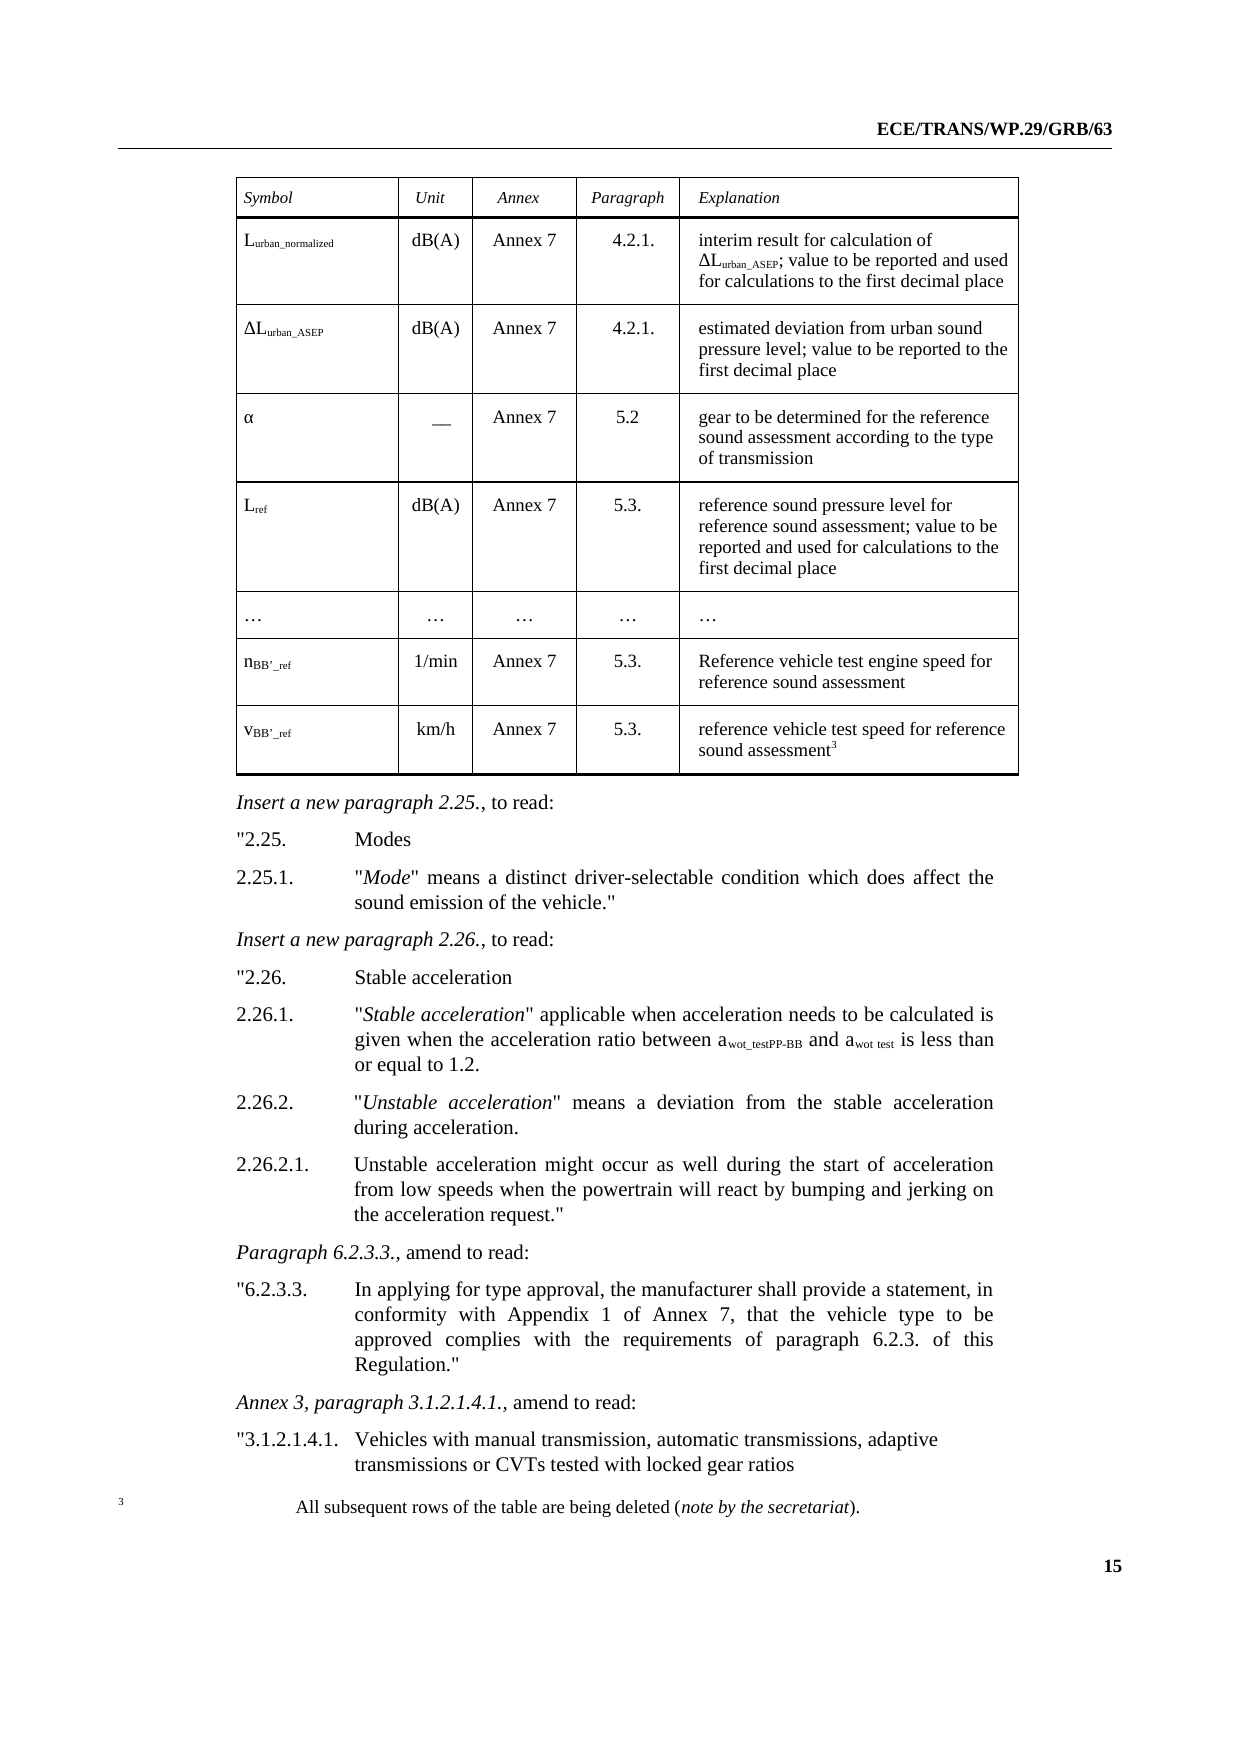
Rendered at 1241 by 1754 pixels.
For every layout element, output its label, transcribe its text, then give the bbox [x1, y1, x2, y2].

table_cell … [680, 592, 1018, 638]
table_cell 5.3. [577, 639, 679, 705]
table_cell 4.2.1. [577, 219, 679, 304]
text Insert a new paragraph 2.26., to read: [236, 926, 994, 951]
text 2.26.1. "Stable acceleration" applicable when acceleration needs to be calculated is given when the acceleration ratio between awot_testPP-BB and awot test is less than or equal to 1.2. [236, 1001, 994, 1076]
table_header Symbol [237, 178, 398, 216]
table_cell … [237, 592, 398, 638]
table_cell … [473, 592, 576, 638]
table_cell 1/min [399, 639, 472, 705]
text 2.26.2.1. Unstable acceleration might occur as well during the start of acceleration from low speeds when the powertrain will react by bumping and jerking on the acceleration request." [236, 1151, 994, 1226]
text "6.2.3.3. In applying for type approval, the manufacturer shall provide a statement, in conformity with Appendix 1 of Annex 7, that the vehicle type to be approved complies with the requirements of paragraph 6.2.3. of this Regulation." [236, 1276, 994, 1376]
table_cell Annex 7 [473, 706, 576, 773]
text "2.25. Modes [236, 826, 994, 851]
table_cell nBB’_ref [237, 639, 398, 705]
table_cell Lurban_normalized [237, 219, 398, 304]
table_cell vBB’_ref [237, 706, 398, 773]
table_cell … [577, 592, 679, 638]
text 2.25.1. "Mode" means a distinct driver-selectable condition which does affect the sound emission of the vehicle." [236, 864, 994, 914]
table_cell 5.3. [577, 483, 679, 591]
table_cell dB(A) [399, 219, 472, 304]
table_cell dB(A) [399, 305, 472, 393]
text Paragraph 6.2.3.3., amend to read: [236, 1239, 994, 1264]
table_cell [680, 219, 1018, 304]
table_header Explanation [680, 178, 1018, 216]
table_cell Annex 7 [473, 483, 576, 591]
table_cell Lref [237, 483, 398, 591]
table_header Paragraph [577, 178, 679, 216]
table_cell Annex 7 [473, 305, 576, 393]
table_cell estimated deviation from urban sound pressure level; value to be reported to the first decimal place [680, 305, 1018, 393]
table_cell gear to be determined for the reference sound assessment according to the type of transmission [680, 394, 1018, 481]
table_cell … [399, 592, 472, 638]
table_cell 4.2.1. [577, 305, 679, 393]
text "3.1.2.1.4.1. Vehicles with manual transmission, automatic transmissions, adaptive transmissions or CVTs tested with locked gear ratios [236, 1426, 994, 1476]
table_header Unit [399, 178, 472, 216]
table_cell Annex 7 [473, 394, 576, 481]
table_cell reference vehicle test speed for reference sound assessment [680, 706, 1018, 773]
text Annex 3, paragraph 3.1.2.1.4.1., amend to read: [177, 1389, 994, 1414]
table_cell 5.2 [577, 394, 679, 481]
table_cell ΔLurban_ASEP [237, 305, 398, 393]
table_cell Annex 7 [473, 219, 576, 304]
table_cell 5.3. [577, 706, 679, 773]
table_header Annex [473, 178, 576, 216]
table_cell dB(A) [399, 483, 472, 591]
table_cell Reference vehicle test engine speed for reference sound assessment [680, 639, 1018, 705]
text Insert a new paragraph 2.25., to read: [236, 789, 994, 814]
table_cell km/h [399, 706, 472, 773]
table_cell Annex 7 [473, 639, 576, 705]
table_cell α [237, 394, 398, 481]
table_cell reference sound pressure level for reference sound assessment; value to be reported and used for calculations to the first decimal place [680, 483, 1018, 591]
text 2.26.2. "Unstable acceleration" means a deviation from the stable acceleration during acceleration. [236, 1089, 994, 1139]
table_cell __ [399, 394, 472, 481]
text "2.26. Stable acceleration [236, 964, 994, 989]
